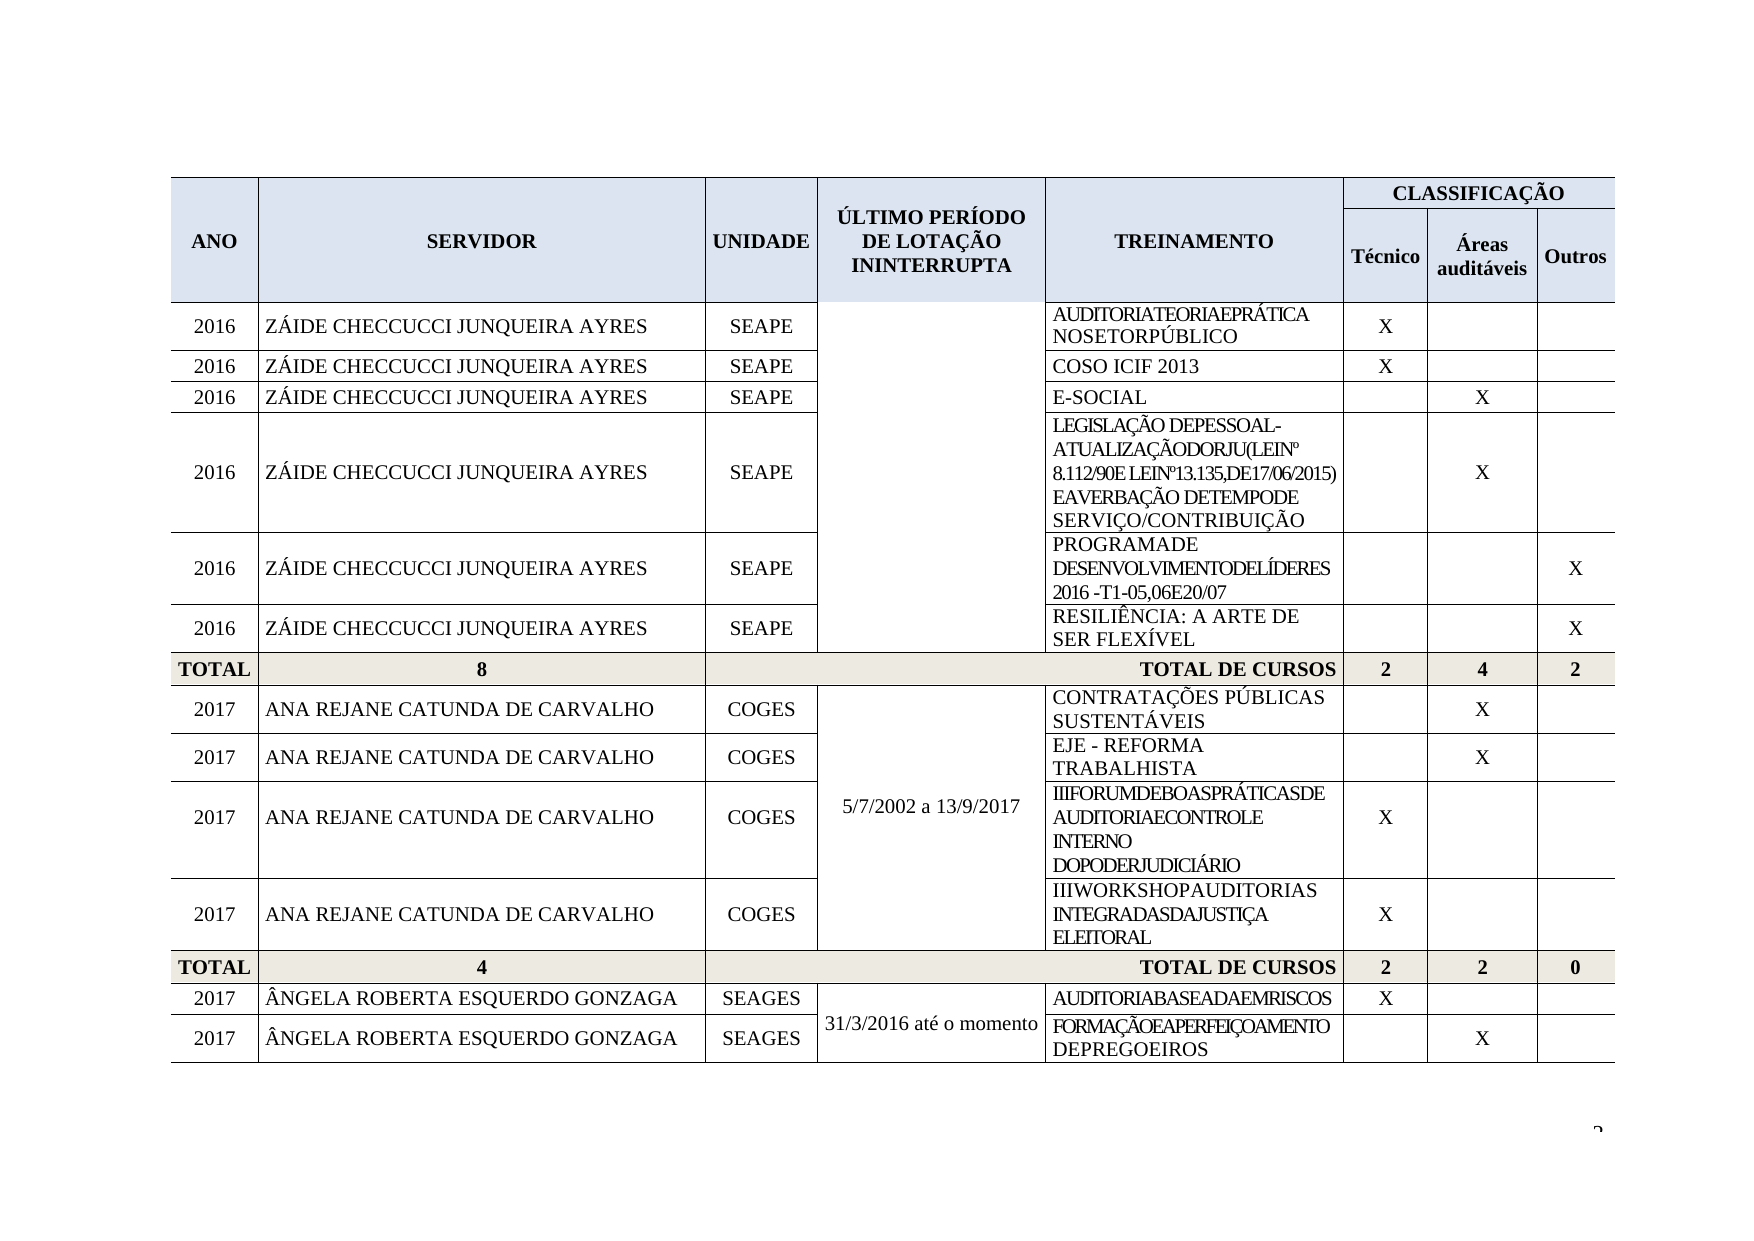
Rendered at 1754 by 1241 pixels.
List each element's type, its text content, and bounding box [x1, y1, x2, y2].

table_cell COGES [706, 782, 817, 877]
table_cell [1538, 351, 1615, 381]
table_cell RESILIÊNCIA: A ARTE DE SER FLEXÍVEL [1046, 605, 1343, 652]
table_cell 31/3/2016 até o momento [818, 984, 1045, 1062]
table_cell TOTAL [171, 951, 258, 982]
table_cell [1538, 734, 1615, 781]
table_cell 5/7/2002 a 13/9/2017 [818, 686, 1045, 949]
table_cell [1428, 605, 1537, 652]
table_cell SEAPE [706, 413, 817, 532]
table_cell COGES [706, 734, 817, 781]
table_header SERVIDOR [259, 178, 705, 302]
table_cell ANA REJANE CATUNDA DE CARVALHO [259, 686, 705, 733]
table_cell AUDITORIATEORIAEPRÁTICA NOSETORPÚBLICO [1046, 303, 1343, 349]
table_cell SEAGES [706, 984, 817, 1014]
table_cell EJE - REFORMA TRABALHISTA [1046, 734, 1343, 781]
table_cell ANA REJANE CATUNDA DE CARVALHO [259, 879, 705, 949]
table_cell [1344, 382, 1427, 412]
table_cell [1538, 382, 1615, 412]
table_cell ZÁIDE CHECCUCCI JUNQUEIRA AYRES [259, 303, 705, 349]
table_header UNIDADE [706, 178, 817, 302]
table_cell [1344, 734, 1427, 781]
table_cell [1428, 303, 1537, 349]
table_cell 2016 [171, 382, 258, 412]
table_cell SEAPE [706, 605, 817, 652]
table_header CLASSIFICAÇÃO [1344, 178, 1615, 208]
table_cell [1428, 879, 1537, 949]
table_cell X [1344, 984, 1427, 1014]
table_cell [1428, 984, 1537, 1014]
table_cell X [1344, 782, 1427, 877]
table_header ÚLTIMO PERÍODO DE LOTAÇÃO ININTERRUPTA [818, 178, 1045, 302]
table_cell X [1428, 413, 1537, 532]
table_cell SEAPE [706, 382, 817, 412]
table_cell 2016 [171, 413, 258, 532]
table_cell X [1538, 605, 1615, 652]
table_cell SEAPE [706, 533, 817, 604]
table_cell X [1428, 1015, 1537, 1062]
table_cell 2 [1344, 951, 1427, 982]
table_cell X [1428, 686, 1537, 733]
table_cell ZÁIDE CHECCUCCI JUNQUEIRA AYRES [259, 413, 705, 532]
table_cell [1344, 533, 1427, 604]
table_cell 2016 [171, 605, 258, 652]
table_cell X [1538, 533, 1615, 604]
table_cell IIIWORKSHOPAUDITORIAS INTEGRADASDAJUSTIÇA ELEITORAL [1046, 879, 1343, 949]
table_cell 2017 [171, 984, 258, 1014]
table_cell X [1344, 879, 1427, 949]
table_cell [818, 302, 1045, 652]
table_cell 2 [1428, 951, 1537, 982]
table_cell Outros [1538, 209, 1615, 302]
table_cell [1344, 686, 1427, 733]
table_cell ANA REJANE CATUNDA DE CARVALHO [259, 734, 705, 781]
table_cell X [1344, 351, 1427, 381]
table_cell SEAPE [706, 303, 817, 349]
table_cell IIIFORUMDEBOASPRÁTICASDE AUDITORIAECONTROLE INTERNO DOPODERJUDICIÁRIO [1046, 782, 1343, 877]
table_cell X [1428, 734, 1537, 781]
table_cell [1538, 686, 1615, 733]
table_cell Áreas auditáveis [1428, 209, 1537, 302]
table_cell FORMAÇÃOEAPERFEIÇOAMENTO DEPREGOEIROS [1046, 1015, 1343, 1062]
table_cell Técnico [1344, 209, 1427, 302]
table_header ANO [171, 178, 258, 302]
table_cell COGES [706, 879, 817, 949]
table_cell ZÁIDE CHECCUCCI JUNQUEIRA AYRES [259, 382, 705, 412]
table_cell 0 [1538, 951, 1615, 982]
table_cell 2016 [171, 533, 258, 604]
table_cell 2017 [171, 782, 258, 877]
table_cell 8 [259, 653, 705, 684]
table_header TREINAMENTO [1046, 178, 1343, 302]
table_cell LEGISLAÇÃO DEPESSOAL- ATUALIZAÇÃODORJU(LEINº 8.112/90E LEINº13.135,DE17/06/2015) EAVERBAÇÃO DETEMPODE SERVIÇO/CONTRIBUIÇÃO [1046, 413, 1343, 532]
table_cell [1538, 782, 1615, 877]
table_cell ZÁIDE CHECCUCCI JUNQUEIRA AYRES [259, 533, 705, 604]
table_cell ZÁIDE CHECCUCCI JUNQUEIRA AYRES [259, 351, 705, 381]
table_cell 2017 [171, 879, 258, 949]
table_cell ÂNGELA ROBERTA ESQUERDO GONZAGA [259, 1015, 705, 1062]
table_cell E-SOCIAL [1046, 382, 1343, 412]
table_cell TOTAL [171, 653, 258, 684]
table_cell 2 [1344, 653, 1427, 684]
table_cell SEAPE [706, 351, 817, 381]
table_cell 2 [1538, 653, 1615, 684]
table_cell X [1344, 303, 1427, 349]
table_cell [1538, 879, 1615, 949]
table_cell [1344, 605, 1427, 652]
table_cell ÂNGELA ROBERTA ESQUERDO GONZAGA [259, 984, 705, 1014]
table_cell [1538, 1015, 1615, 1062]
table_cell 4 [259, 951, 705, 982]
table_cell AUDITORIABASEADAEMRISCOS [1046, 984, 1343, 1014]
table_cell 2016 [171, 351, 258, 381]
table_cell 2017 [171, 734, 258, 781]
table_cell [1344, 1015, 1427, 1062]
table_cell [1538, 984, 1615, 1014]
table_cell 2017 [171, 686, 258, 733]
table_cell 4 [1428, 653, 1537, 684]
table_cell SEAGES [706, 1015, 817, 1062]
table_cell TOTAL DE CURSOS [706, 951, 1343, 982]
table_cell ZÁIDE CHECCUCCI JUNQUEIRA AYRES [259, 605, 705, 652]
table_cell [1538, 303, 1615, 349]
table_cell COGES [706, 686, 817, 733]
table_cell [1428, 351, 1537, 381]
table_cell CONTRATAÇÕES PÚBLICAS SUSTENTÁVEIS [1046, 686, 1343, 733]
table_cell 2016 [171, 303, 258, 349]
table_cell TOTAL DE CURSOS [706, 653, 1343, 684]
table_cell 2017 [171, 1015, 258, 1062]
table_cell X [1428, 382, 1537, 412]
table_cell [1428, 782, 1537, 877]
table_cell ANA REJANE CATUNDA DE CARVALHO [259, 782, 705, 877]
table_cell [1344, 413, 1427, 532]
table_cell [1428, 533, 1537, 604]
table_cell [1538, 413, 1615, 532]
table_cell COSO ICIF 2013 [1046, 351, 1343, 381]
table_cell PROGRAMADE DESENVOLVIMENTODELÍDERES 2016 -T1-05,06E20/07 [1046, 533, 1343, 604]
